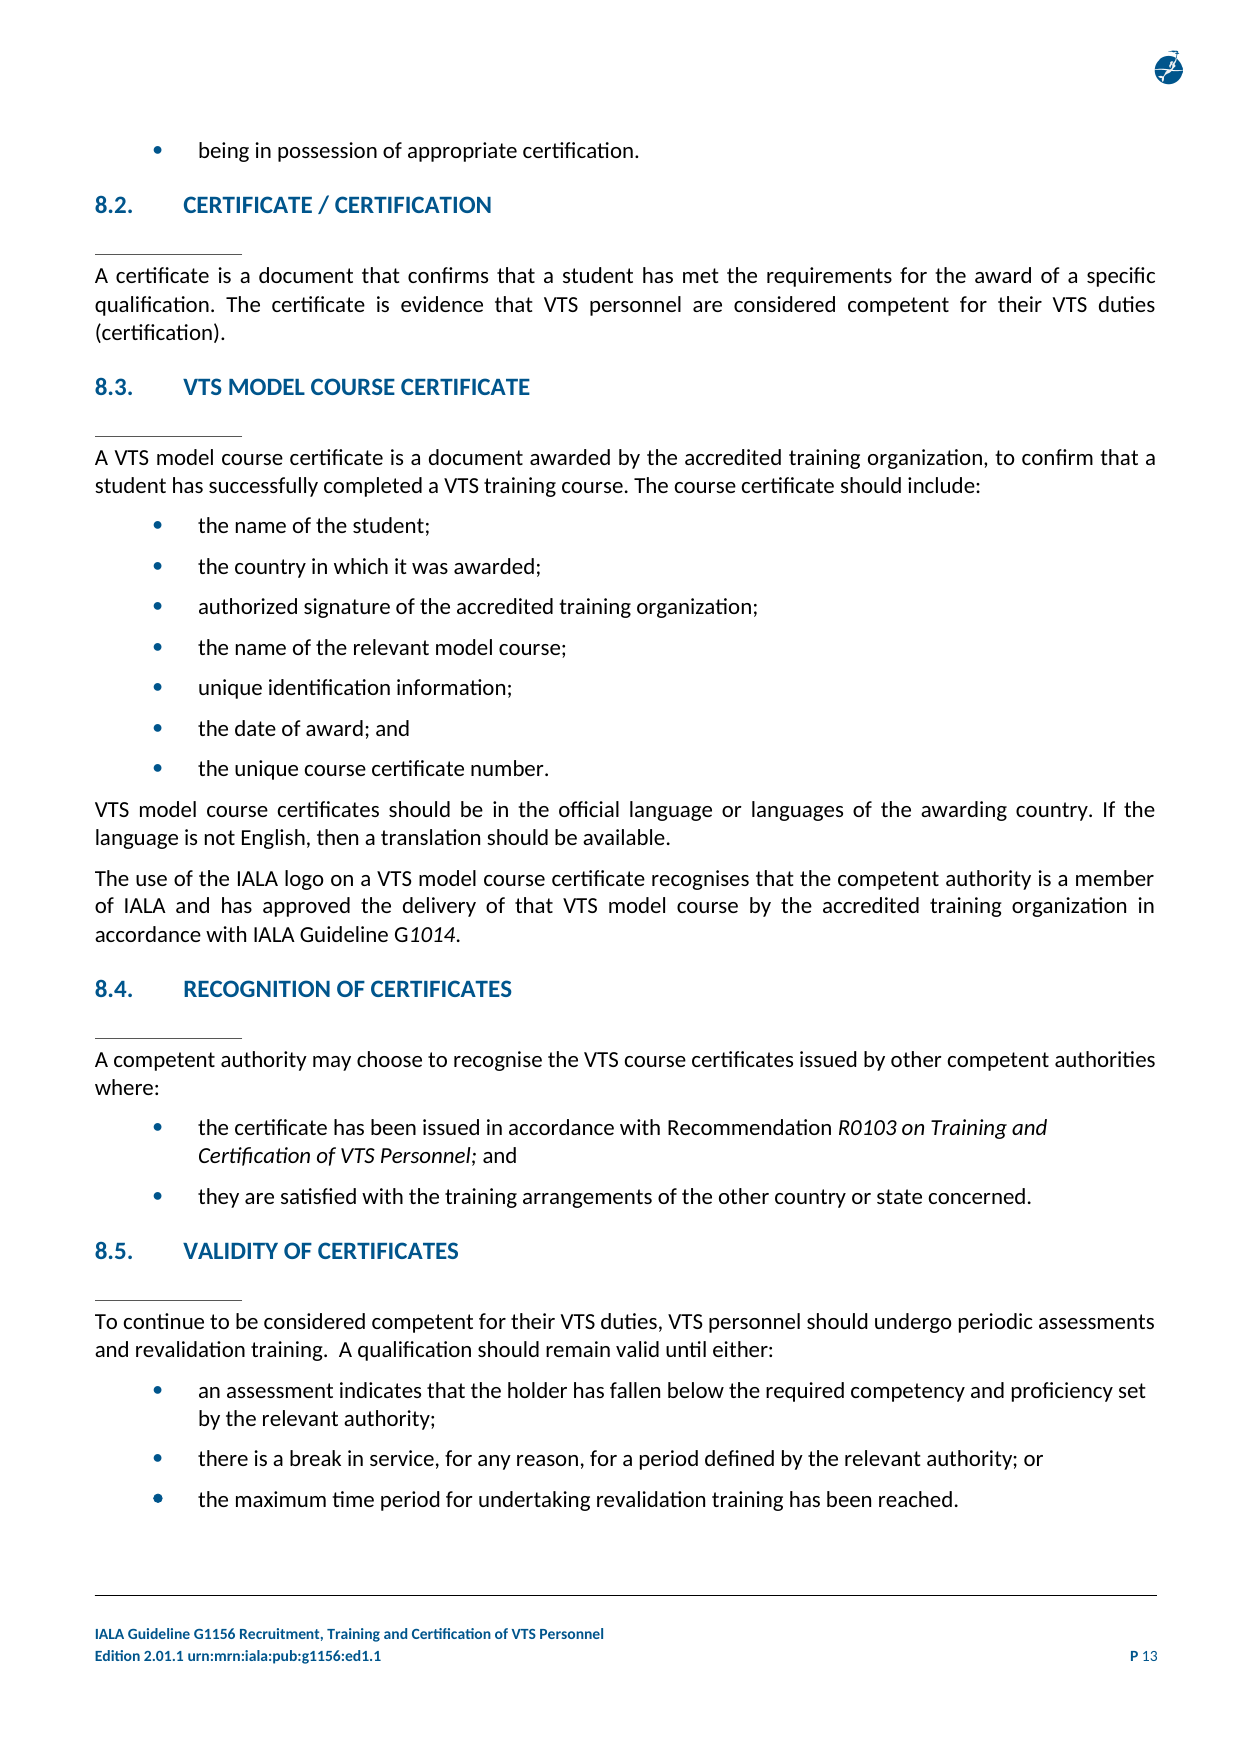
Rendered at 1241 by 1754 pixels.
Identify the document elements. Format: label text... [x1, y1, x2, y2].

text they are satisfied with the training arrangements of the other country or state concerned. [153, 1182, 1157, 1210]
subtitle Recognition of certificates [94, 973, 1157, 1003]
text the date of award; and [153, 714, 1157, 742]
text there is a break in service, for any reason, for a period defined by the relevant authority; or [153, 1444, 1157, 1472]
text To continue to be considered competent for their VTS duties, VTS personnel should undergo periodic assessments and revalidation training. A qualification should remain valid until either: [94, 1307, 1157, 1363]
text the country in which it was awarded; [153, 552, 1157, 580]
text A certificate is a document that confirms that a student has met the requirements for the award of a specific qualification. The certificate is evidence that VTS personnel are considered competent for their VTS duties (certification). [94, 262, 1157, 346]
text unique identification information; [153, 673, 1157, 702]
subtitle Certificate / Certification [94, 189, 1157, 220]
text the certificate has been issued in accordance with Recommendation R0103 on Training and Certification of VTS Personnel; and [153, 1113, 1157, 1169]
text the name of the student; [153, 511, 1157, 539]
text the name of the relevant model course; [153, 633, 1157, 661]
text the maximum time period for undertaking revalidation training has been reached. [153, 1485, 1157, 1513]
text VTS model course certificates should be in the official language or languages of the awarding country. If the language is not English, then a translation should be available. [94, 795, 1157, 851]
subtitle VTS model course certificate [94, 371, 1157, 401]
subtitle Validity of Certificates [94, 1235, 1157, 1266]
text an assessment indicates that the holder has fallen below the required competency and proficiency set by the relevant authority; [153, 1376, 1157, 1432]
text The use of the IALA logo on a VTS model course certificate recognises that the competent authority is a member of IALA and has approved the delivery of that VTS model course by the accredited training organization in accordance with IALA Guideline G1014. [94, 864, 1157, 948]
text the unique course certificate number. [153, 754, 1157, 783]
text being in possession of appropriate certification. [153, 136, 1157, 164]
text authorized signature of the accredited training organization; [153, 592, 1157, 621]
picture [1123, 0, 1241, 119]
text A VTS model course certificate is a document awarded by the accredited training organization, to confirm that a student has successfully completed a VTS training course. The course certificate should include: [94, 443, 1157, 499]
text A competent authority may choose to recognise the VTS course certificates issued by other competent authorities where: [94, 1045, 1157, 1101]
